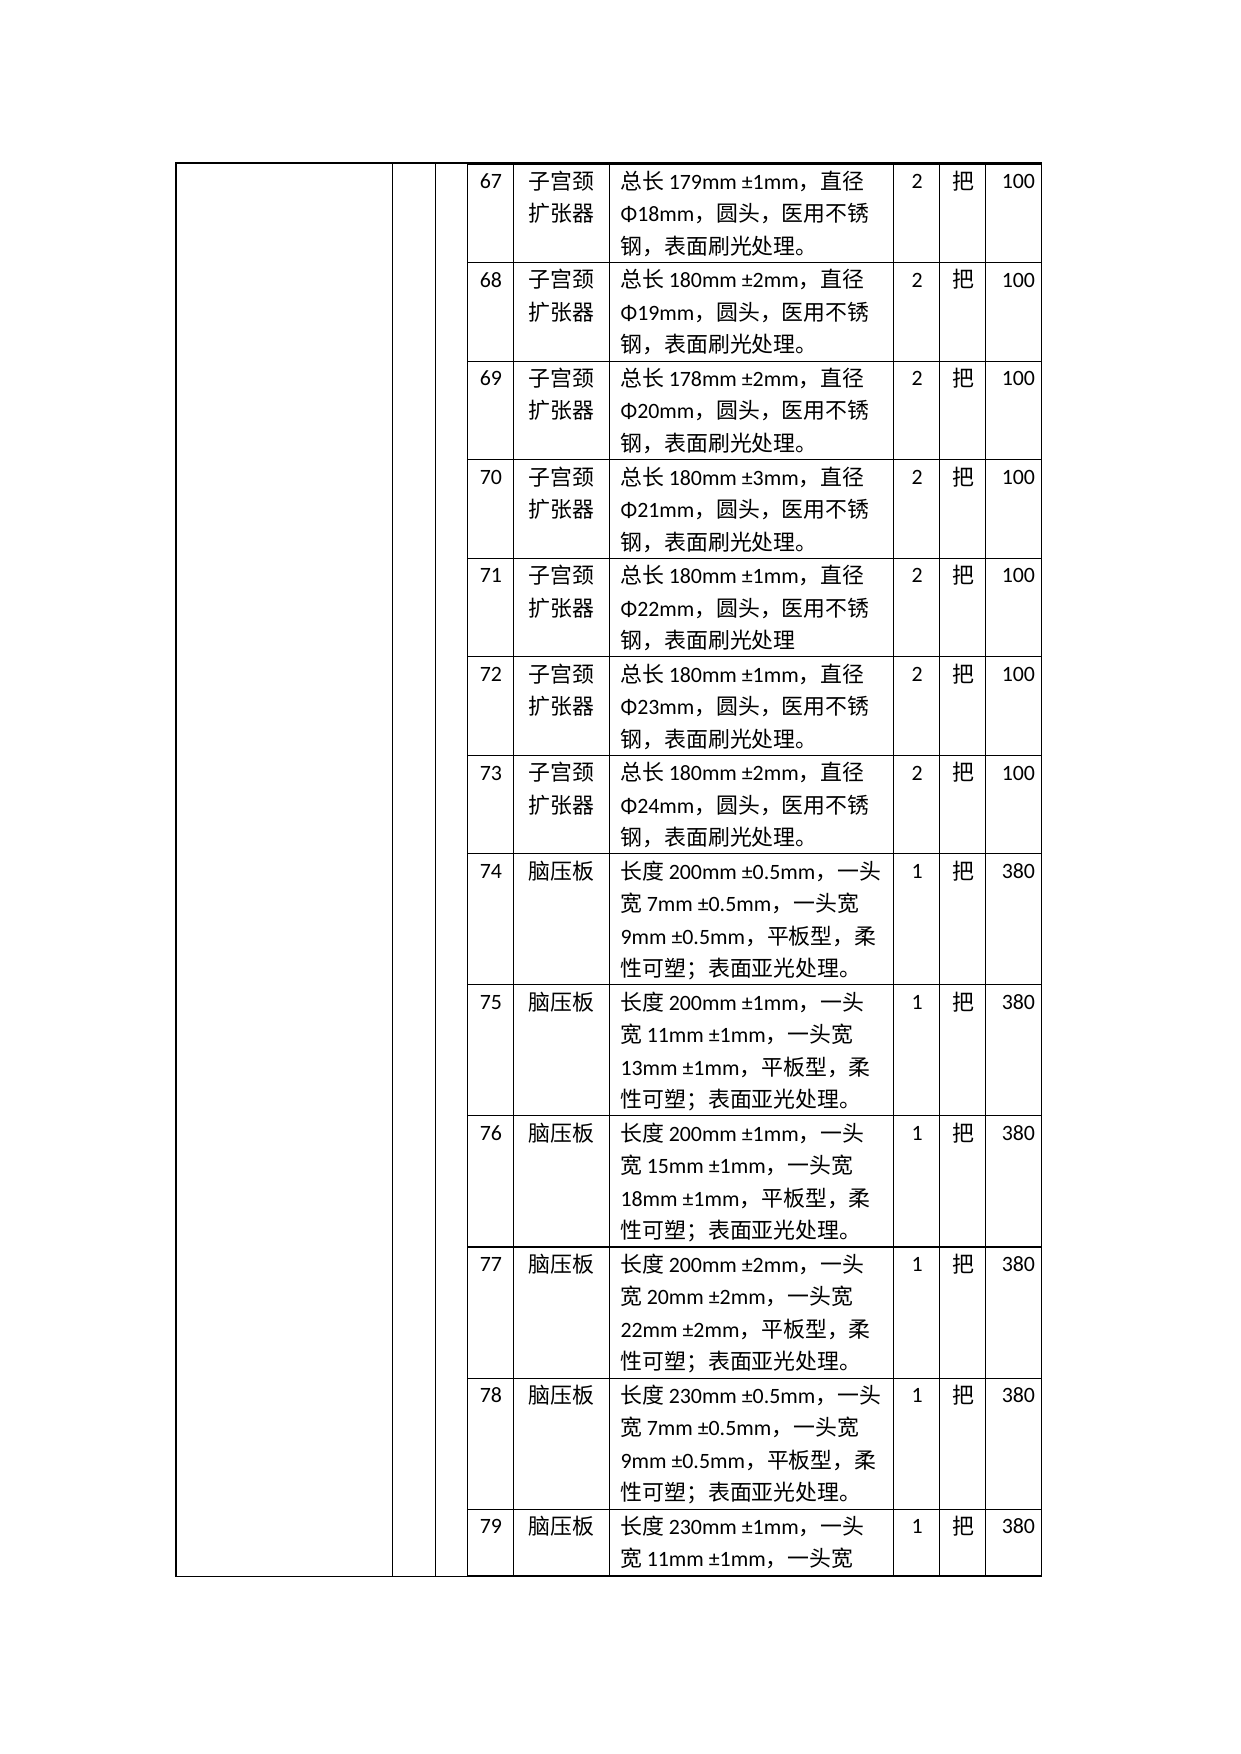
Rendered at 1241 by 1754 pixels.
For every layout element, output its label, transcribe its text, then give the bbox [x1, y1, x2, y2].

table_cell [894, 165, 939, 262]
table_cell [514, 1510, 609, 1575]
table_cell [177, 164, 392, 1576]
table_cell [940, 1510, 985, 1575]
table_cell 1 [393, 164, 435, 1576]
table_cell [514, 165, 609, 262]
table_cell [468, 165, 513, 262]
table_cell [986, 165, 1041, 262]
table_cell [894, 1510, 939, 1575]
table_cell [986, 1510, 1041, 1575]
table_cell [610, 1510, 893, 1575]
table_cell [436, 164, 467, 1576]
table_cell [610, 165, 893, 262]
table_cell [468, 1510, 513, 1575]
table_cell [940, 165, 985, 262]
